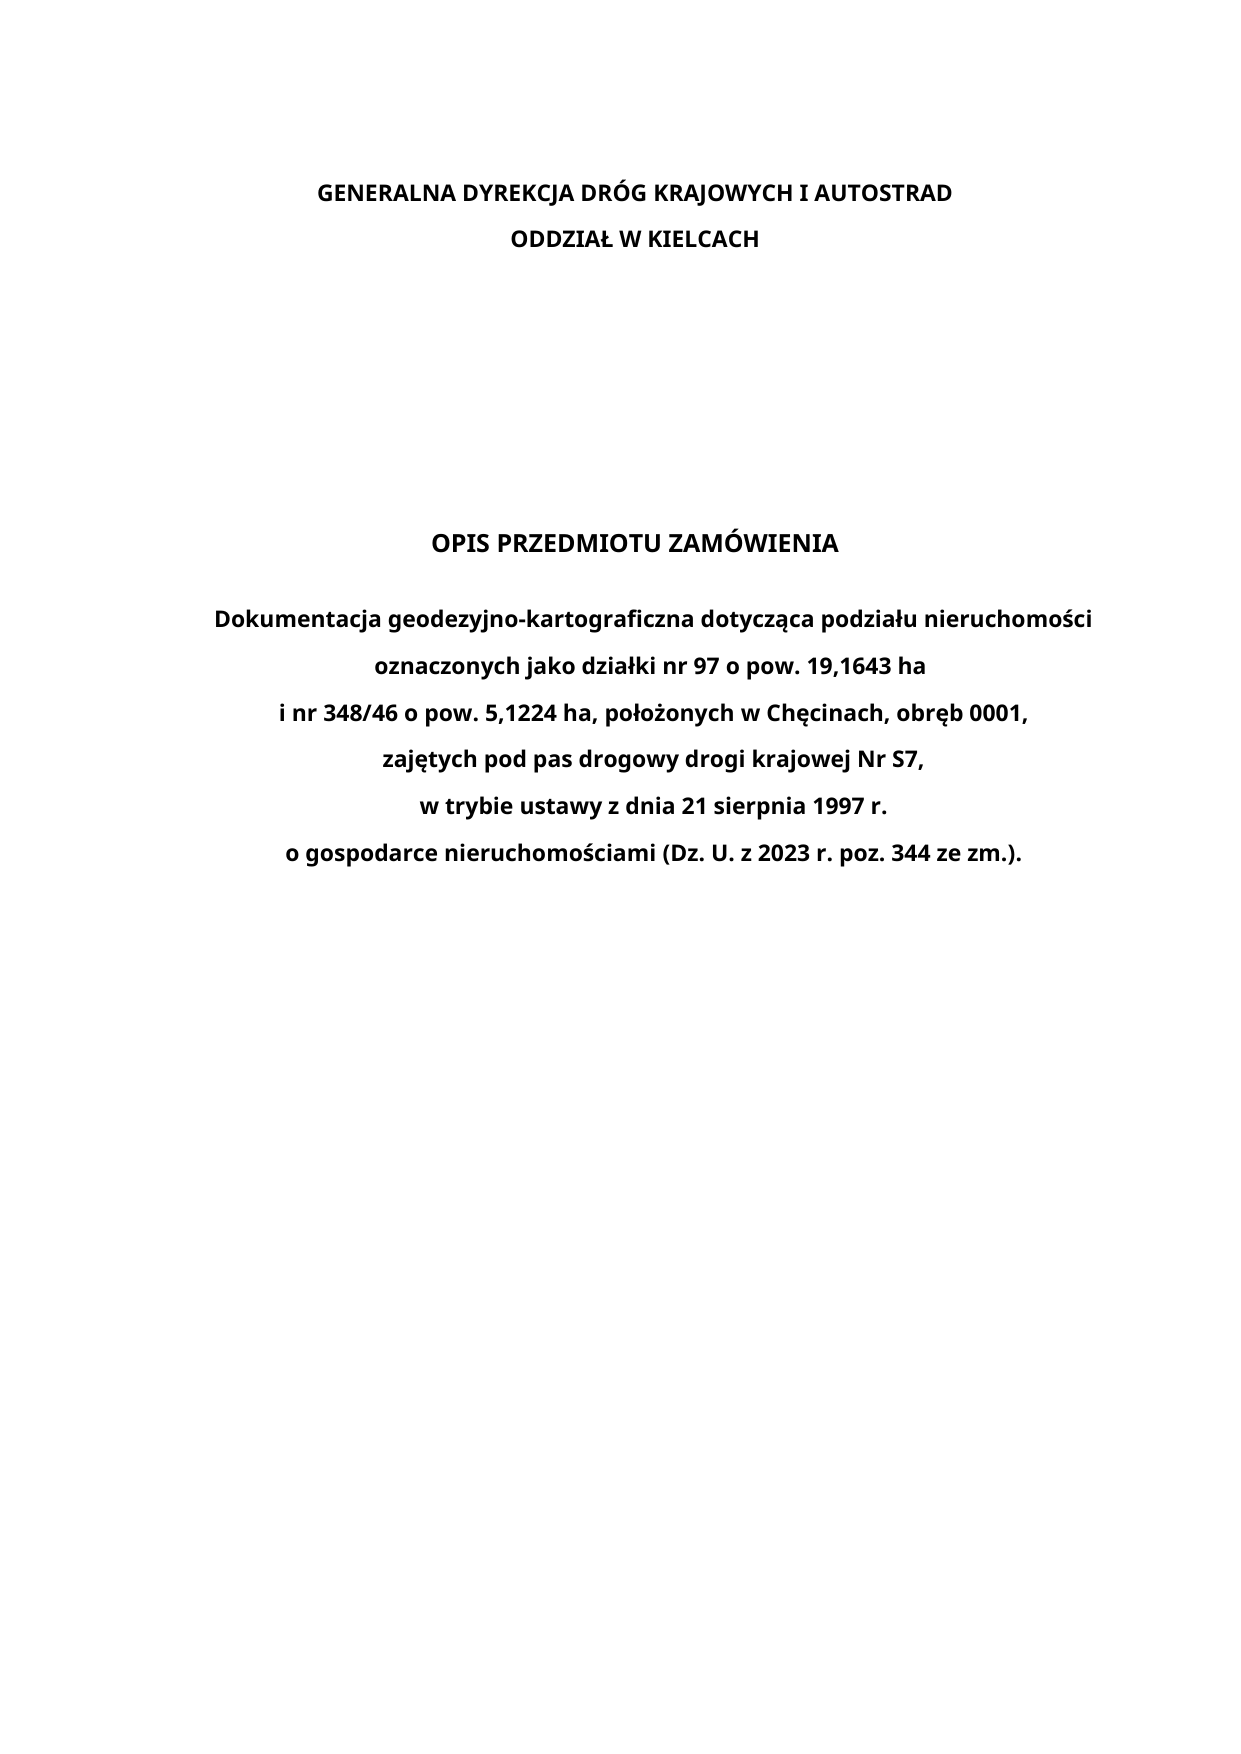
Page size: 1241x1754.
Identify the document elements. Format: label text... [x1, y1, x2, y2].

text o gospodarce nieruchomościami (Dz. U. z 2023 r. poz. 344 ze zm.). [185, 837, 1122, 868]
text ODDZIAŁ W KIELCACH [148, 223, 1122, 254]
text zajętych pod pas drogowy drogi krajowej Nr S7, [185, 743, 1122, 775]
text OPIS PRZEDMIOTU ZAMÓWIENIA [148, 526, 1122, 560]
text w trybie ustawy z dnia 21 sierpnia 1997 r. [185, 790, 1122, 822]
text GENERALNA DYREKCJA DRÓG KRAJOWYCH I AUTOSTRAD [148, 176, 1122, 208]
text Dokumentacja geodezyjno-kartograficzna dotycząca podziału nieruchomości oznaczonych jako działki nr 97 o pow. 19,1643 ha i nr 348/46 o pow. 5,1224 ha, położonych w Chęcinach, obręb 0001, [185, 603, 1122, 728]
